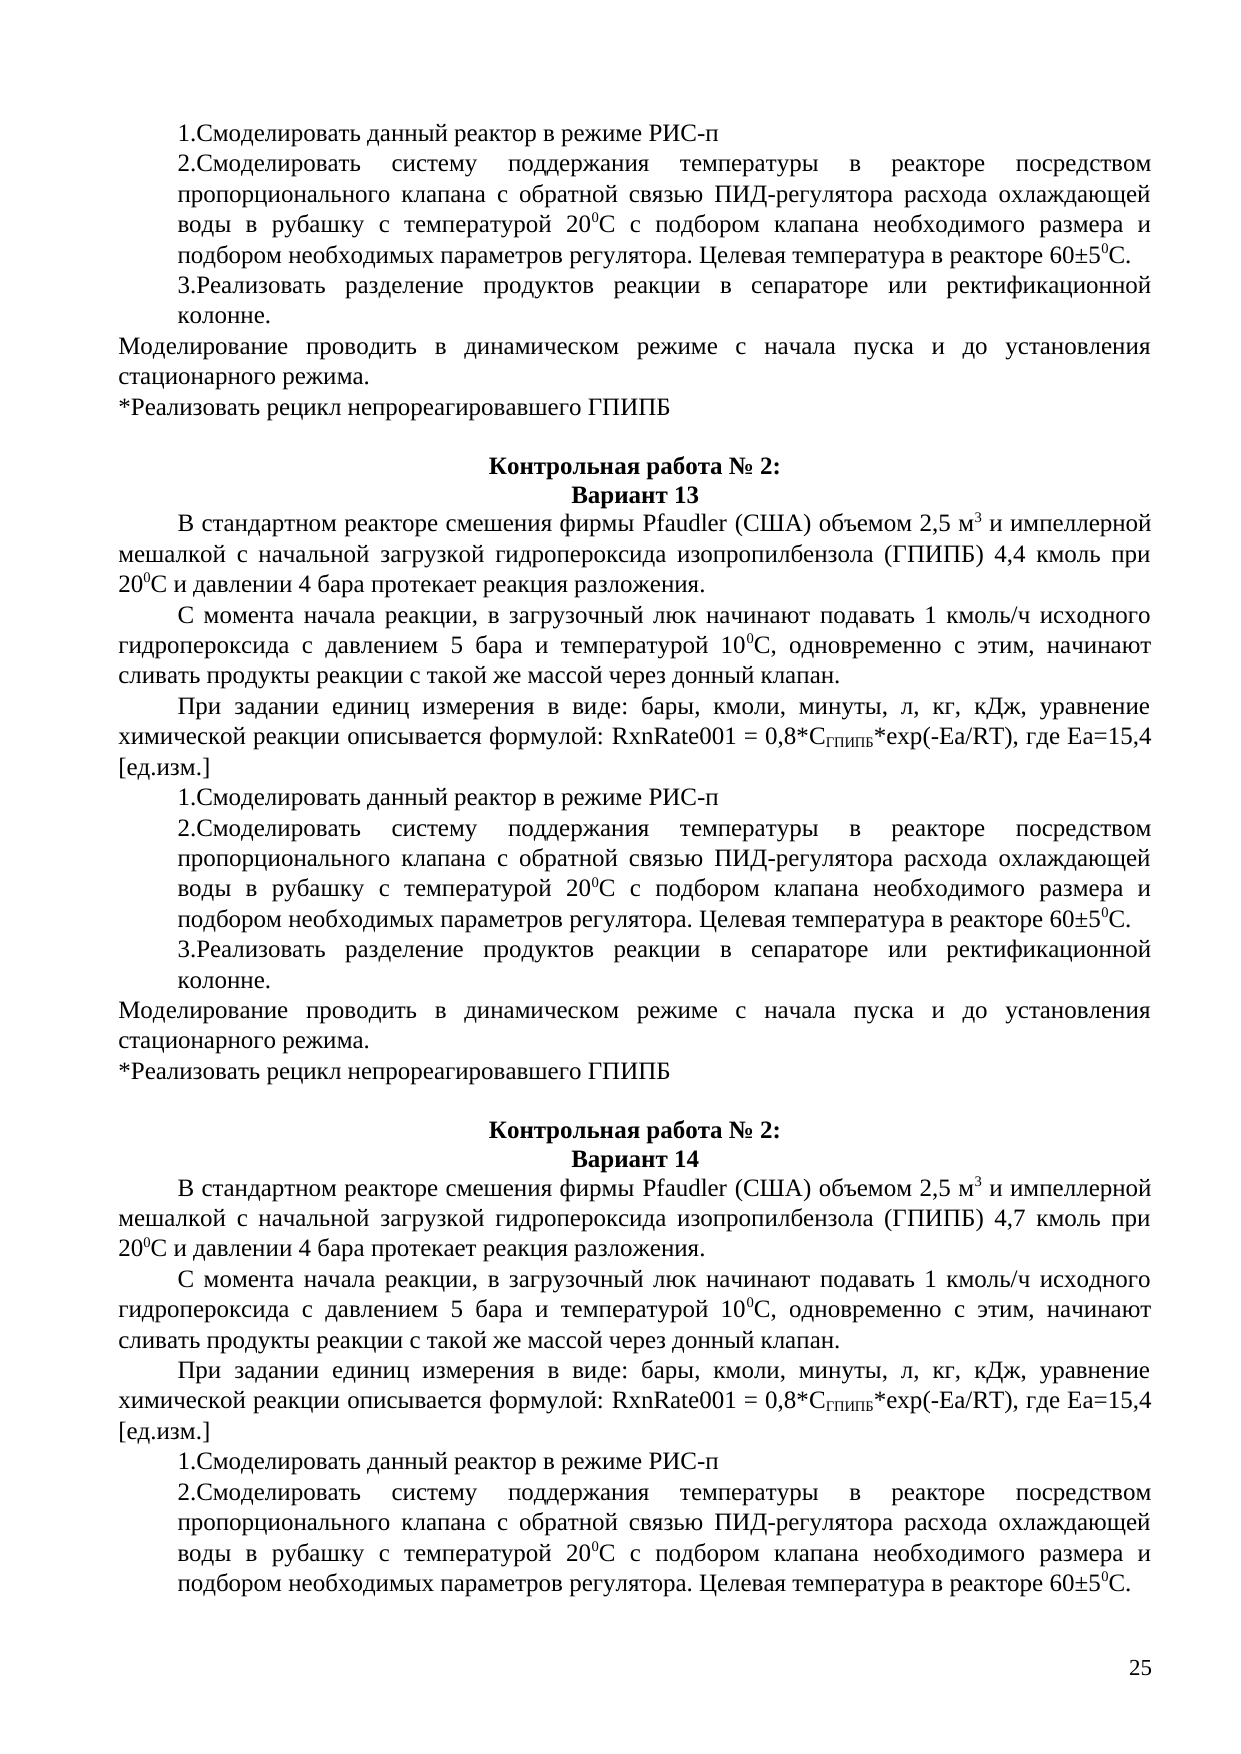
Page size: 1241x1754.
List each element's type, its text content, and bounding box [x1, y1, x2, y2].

text Вариант 14 [118, 1144, 1152, 1173]
text Моделирование проводить в динамическом режиме с начала пуска и до установления стационарного режима. [118, 331, 1152, 390]
text 2.Смоделировать систему поддержания температуры в реакторе посредством пропорционального клапана с обратной связью ПИД-регулятора расхода охлаждающей воды в рубашку с температурой 200С с подбором клапана необходимого размера и подбором необходимых параметров регулятора. Целевая температура в реакторе 60±50С. [177, 1477, 1152, 1597]
text *Реализовать рецикл непрореагировавшего ГПИПБ [118, 392, 1152, 421]
text 1.Смоделировать данный реактор в режиме РИС-п [177, 1446, 1152, 1475]
text 2.Смоделировать систему поддержания температуры в реакторе посредством пропорционального клапана с обратной связью ПИД-регулятора расхода охлаждающей воды в рубашку с температурой 200С с подбором клапана необходимого размера и подбором необходимых параметров регулятора. Целевая температура в реакторе 60±50С. [177, 148, 1152, 268]
text При задании единиц измерения в виде: бары, кмоли, минуты, л, кг, кДж, уравнение химической реакции описывается формулой: RxnRate001 = 0,8*CГПИПБ*exp(-Ea/RT), где Еа=15,4 [ед.изм.] [118, 1355, 1152, 1445]
text 3.Реализовать разделение продуктов реакции в сепараторе или ректификационной колонне. [177, 934, 1152, 993]
text Моделирование проводить в динамическом режиме с начала пуска и до установления стационарного режима. [118, 995, 1152, 1054]
text 2.Смоделировать систему поддержания температуры в реакторе посредством пропорционального клапана с обратной связью ПИД-регулятора расхода охлаждающей воды в рубашку с температурой 200С с подбором клапана необходимого размера и подбором необходимых параметров регулятора. Целевая температура в реакторе 60±50С. [177, 813, 1152, 933]
text В стандартном реакторе смешения фирмы Pfaudler (США) объемом 2,5 м3 и импеллерной мешалкой с начальной загрузкой гидропероксида изопропилбензола (ГПИПБ) 4,4 кмоль при 200С и давлении 4 бара протекает реакция разложения. [118, 508, 1152, 598]
text 3.Реализовать разделение продуктов реакции в сепараторе или ректификационной колонне. [177, 270, 1152, 329]
text 1.Смоделировать данный реактор в режиме РИС-п [177, 118, 1152, 147]
text Контрольная работа № 2: [118, 1115, 1152, 1144]
text Контрольная работа № 2: [118, 451, 1152, 480]
text 1.Смоделировать данный реактор в режиме РИС-п [177, 782, 1152, 811]
text *Реализовать рецикл непрореагировавшего ГПИПБ [118, 1056, 1152, 1085]
text При задании единиц измерения в виде: бары, кмоли, минуты, л, кг, кДж, уравнение химической реакции описывается формулой: RxnRate001 = 0,8*CГПИПБ*exp(-Ea/RT), где Еа=15,4 [ед.изм.] [118, 691, 1152, 781]
text Вариант 13 [118, 480, 1152, 508]
